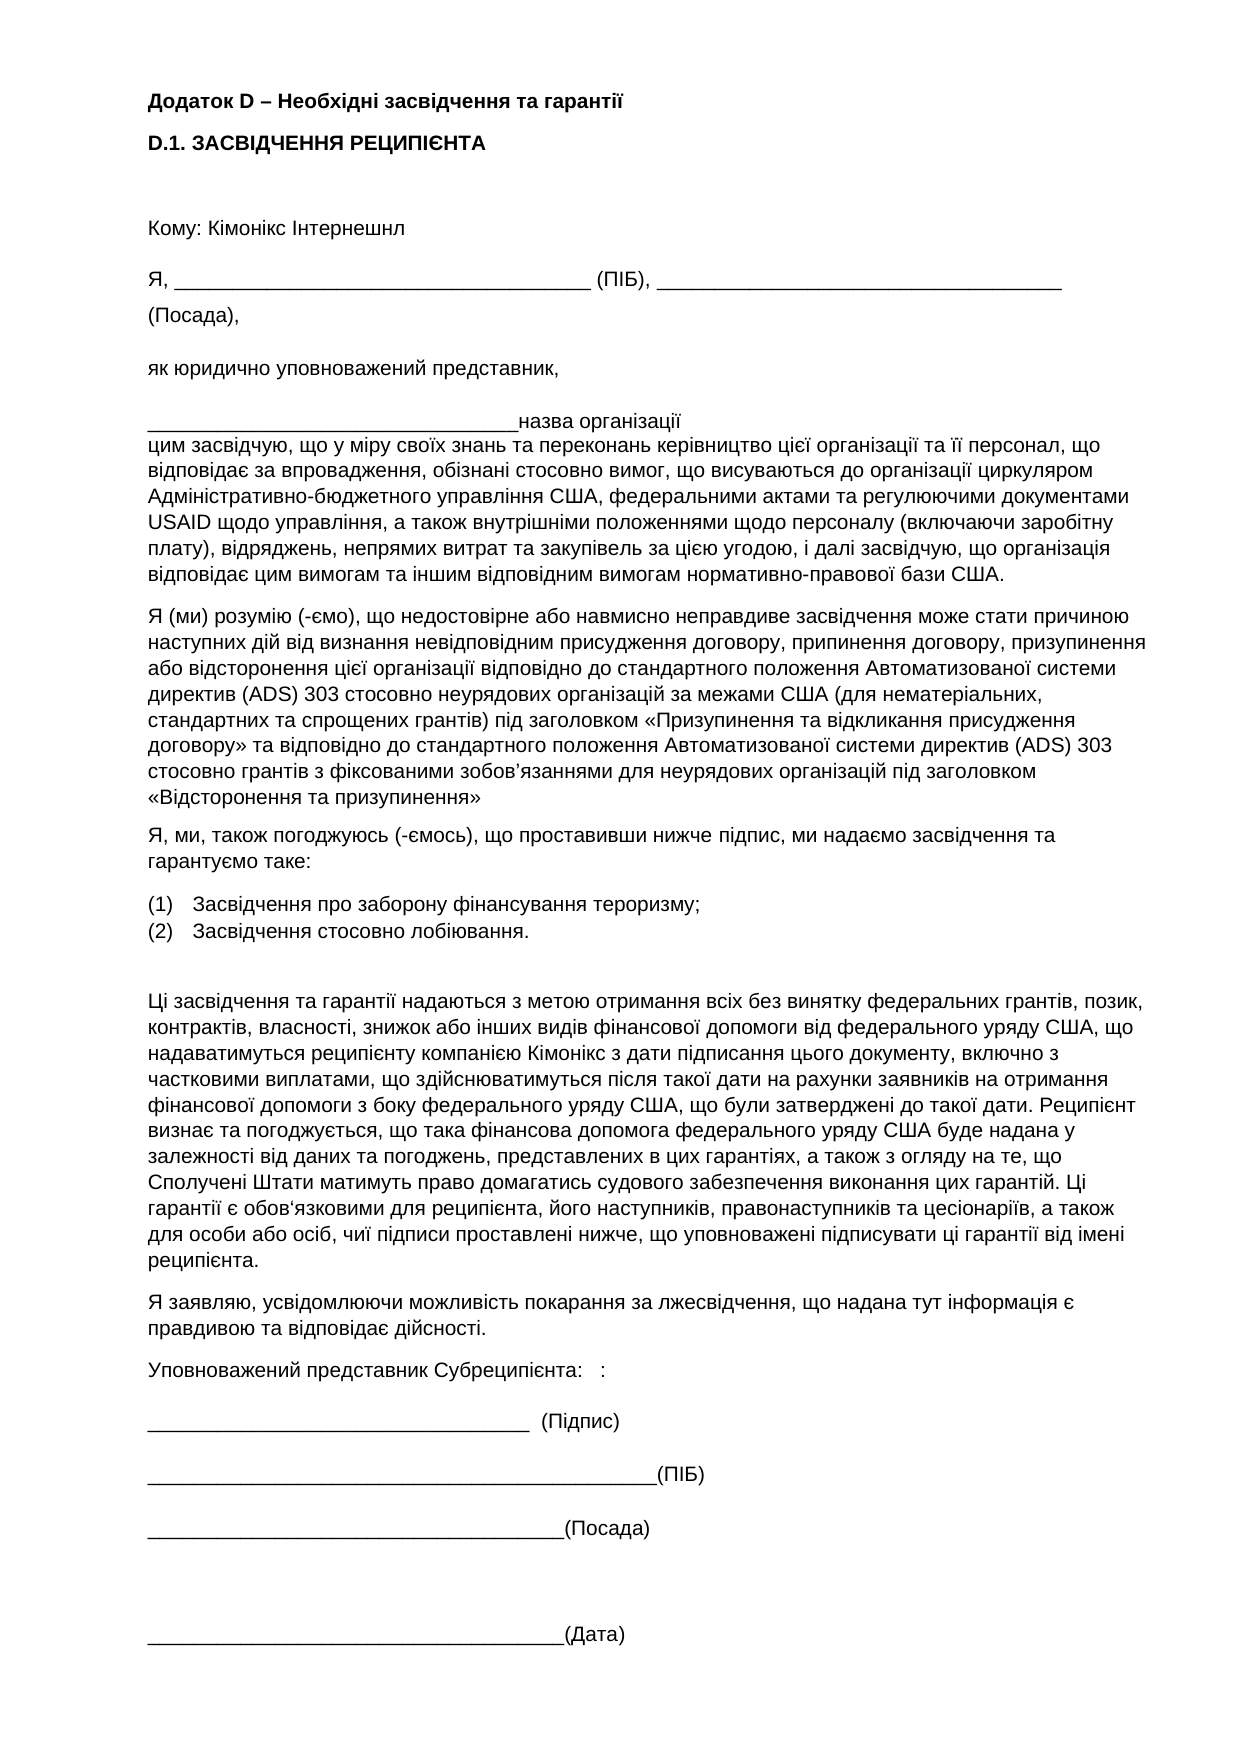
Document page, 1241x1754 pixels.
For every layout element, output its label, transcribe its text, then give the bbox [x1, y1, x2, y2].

text ________________________________назва організації [148, 408, 1152, 432]
text Кому: Кімонікс Інтернешнл [148, 216, 1152, 240]
text Уповноважений представник Субреципієнта: : [148, 1358, 1152, 1382]
text Я заявляю, усвідомлюючи можливість покарання за лжесвідчення, що надана тут інформація є правдивою та відповідає дійсності. [148, 1290, 1152, 1340]
text ____________________________________(Дата) [148, 1622, 1152, 1646]
text _________________________________ (Підпис) [148, 1409, 1152, 1433]
text Додаток D – Необхідні засвідчення та гарантії [148, 88, 1152, 112]
text Я (ми) розумію (-ємо), що недостовірне або навмисно неправдиве засвідчення може стати причиною наступних дій від визнання невідповідним присудження договору, припинення договору, призупинення або відсторонення цієї організації відповідно до стандартного положення Автоматизованої системи директив (ADS) 303 стосовно неурядових організацій за межами США (для нематеріальних, стандартних та спрощених грантів) під заголовком «Призупинення та відкликання присудження договору» та відповідно до стандартного положення Автоматизованої системи директив (ADS) 303 стосовно грантів з фіксованими зобов’язаннями для неурядових організацій під заголовком «Відсторонення та призупинення» [148, 604, 1152, 809]
text D.1. ЗАСВІДЧЕННЯ РЕЦИПІЄНТА [148, 131, 1152, 155]
text Я, ____________________________________ (ПІБ), ___________________________________ (Посада), [148, 267, 1152, 327]
list Засвідчення стосовно лобіювання. [148, 919, 1152, 943]
text Я, ми, також погоджуюсь (-ємось), що проставивши нижче підпис, ми надаємо засвідчення та гарантуємо таке: [148, 823, 1152, 873]
text як юридично уповноважений представник, [148, 355, 1152, 379]
list Засвідчення про заборону фінансування тероризму; [148, 892, 1152, 916]
text ____________________________________(Посада) [148, 1515, 1152, 1539]
text Ці засвідчення та гарантії надаються з метою отримання всіх без винятку федеральних грантів, позик, контрактів, власності, знижок або інших видів фінансової допомоги від федерального уряду США, що надаватимуться реципієнту компанією Кімонікс з дати підписання цього документу, включно з частковими виплатами, що здійснюватимуться після такої дати на рахунки заявників на отримання фінансової допомоги з боку федерального уряду США, що були затверджені до такої дати. Реципієнт визнає та погоджується, що така фінансова допомога федерального уряду США буде надана у залежності від даних та погоджень, представлених в цих гарантіях, а також з огляду на те, що Сполучені Штати матимуть право домагатись судового забезпечення виконання цих гарантій. Ці гарантії є обов‘язковими для реципієнта, його наступників, правонаступників та цесіонаріїв, а також для особи або осіб, чиї підписи проставлені нижче, що уповноважені підписувати ці гарантії від імені реципієнта. [148, 989, 1152, 1271]
text ____________________________________________(ПІБ) [148, 1462, 1152, 1486]
text цим засвідчую, що у міру своїх знань та переконань керівництво цієї організації та її персонал, що відповідає за впровадження, обізнані стосовно вимог, що висуваються до організації циркуляром Адміністративно-бюджетного управління США, федеральними актами та регулюючими документами USAID щодо управління, а також внутрішніми положеннями щодо персоналу (включаючи заробітну плату), відряджень, непрямих витрат та закупівель за цією угодою, і далі засвідчую, що організація відповідає цим вимогам та іншим відповідним вимогам нормативно-правової бази США. [148, 432, 1152, 586]
